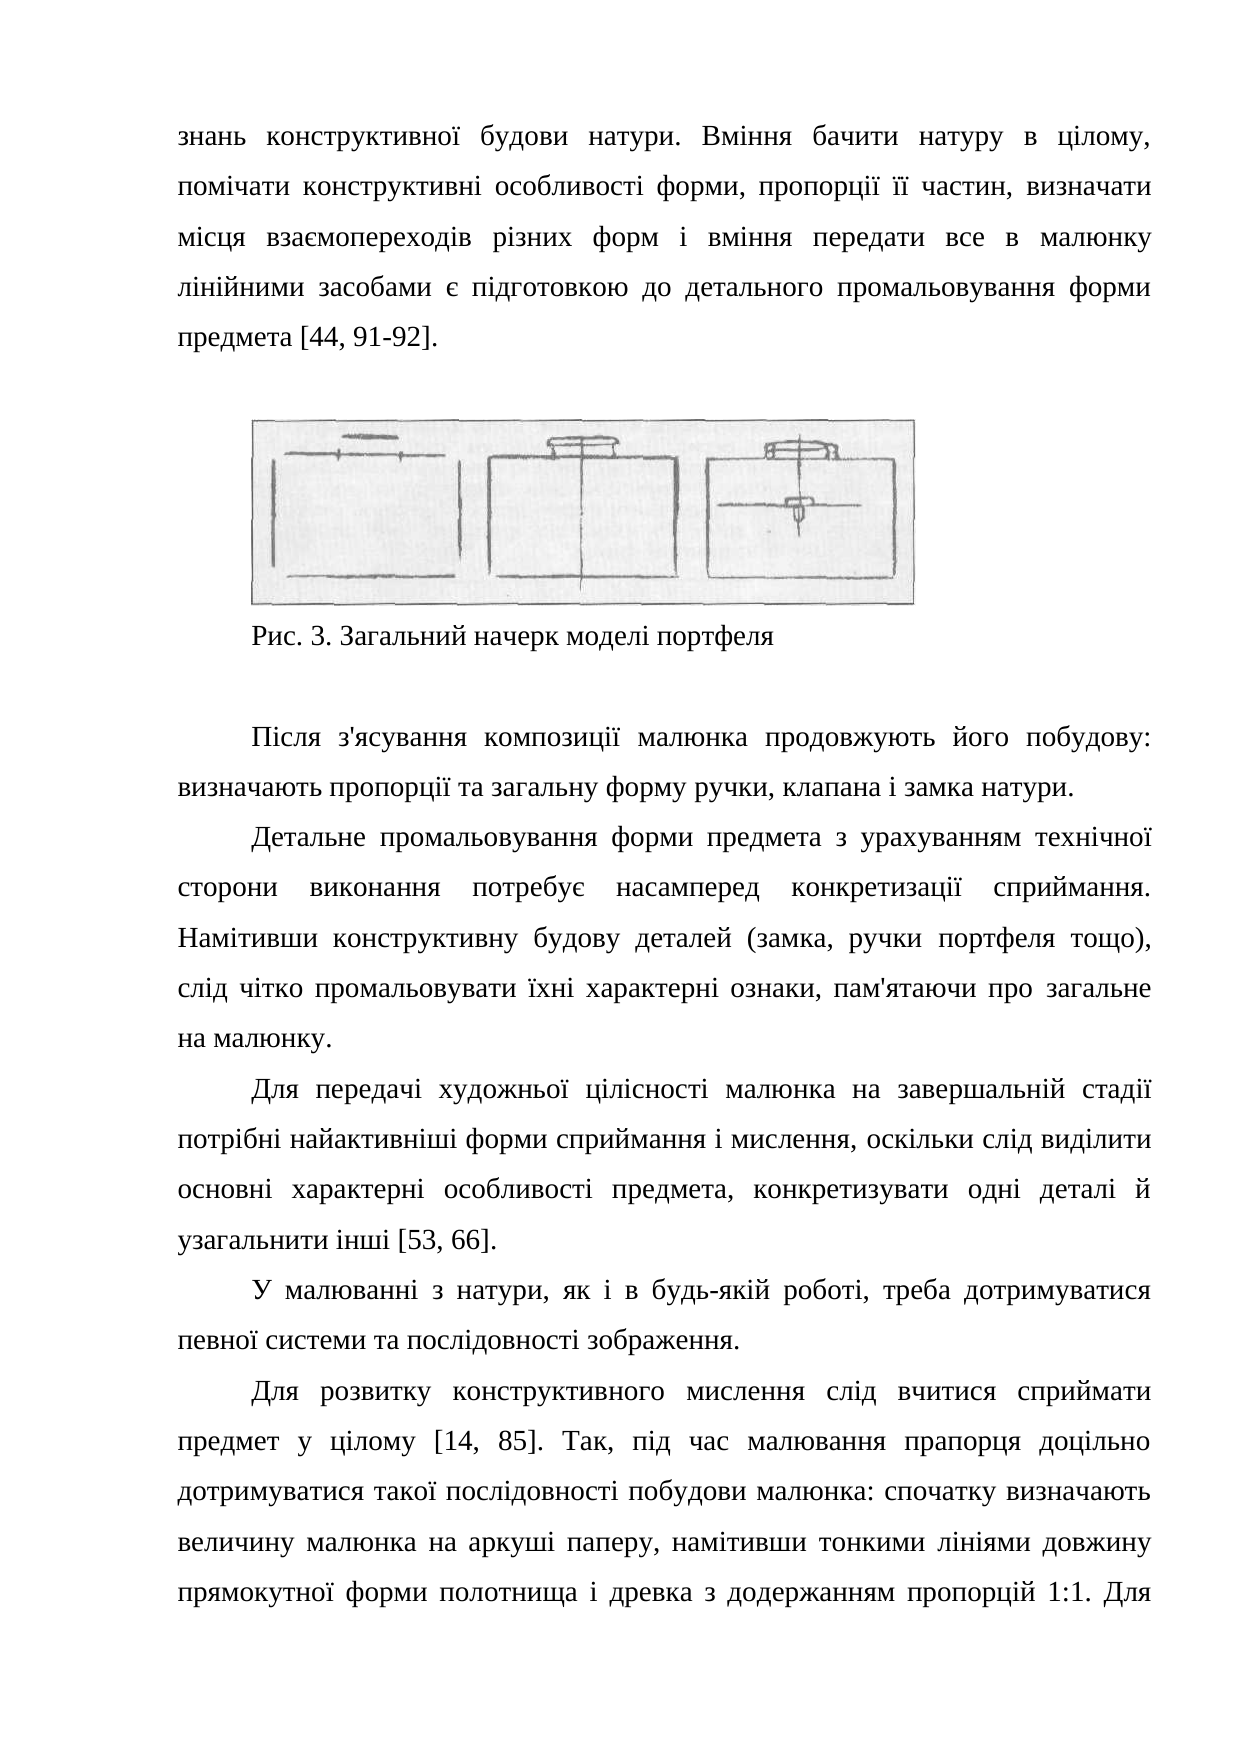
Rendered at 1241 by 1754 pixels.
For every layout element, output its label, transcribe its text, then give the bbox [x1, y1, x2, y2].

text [177, 118, 1152, 353]
text У малюванні з натури, як і в будь-якій роботі, треба дотримуватися певної системи та послідовності зображення. [177, 1272, 1152, 1356]
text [177, 1373, 1152, 1607]
text Для передачі художньої цілісності малюнка на завершальній стадії потрібні найактивніші форми сприймання і мислення, оскільки слід виділити основні характерні особливості предмета, конкретизувати одні деталі й узагальнити інші [53, 66]. [177, 1071, 1152, 1255]
text Детальне промальовування форми предмета з урахуванням технічної сторони виконання потребує насамперед конкретизації сприймання. Намітивши конструктивну будову деталей (замка, ручки портфеля тощо), слід чітко промальовувати їхні характерні ознаки, пам'ятаючи про загальне на малюнку. [177, 819, 1152, 1054]
picture [251, 419, 916, 606]
text Після з'ясування композиції малюнка продовжують його побудову: визначають пропорції та загальну форму ручки, клапана і замка натури. [177, 719, 1152, 802]
text Рис. 3. Загальний начерк моделі портфеля [177, 618, 1152, 652]
